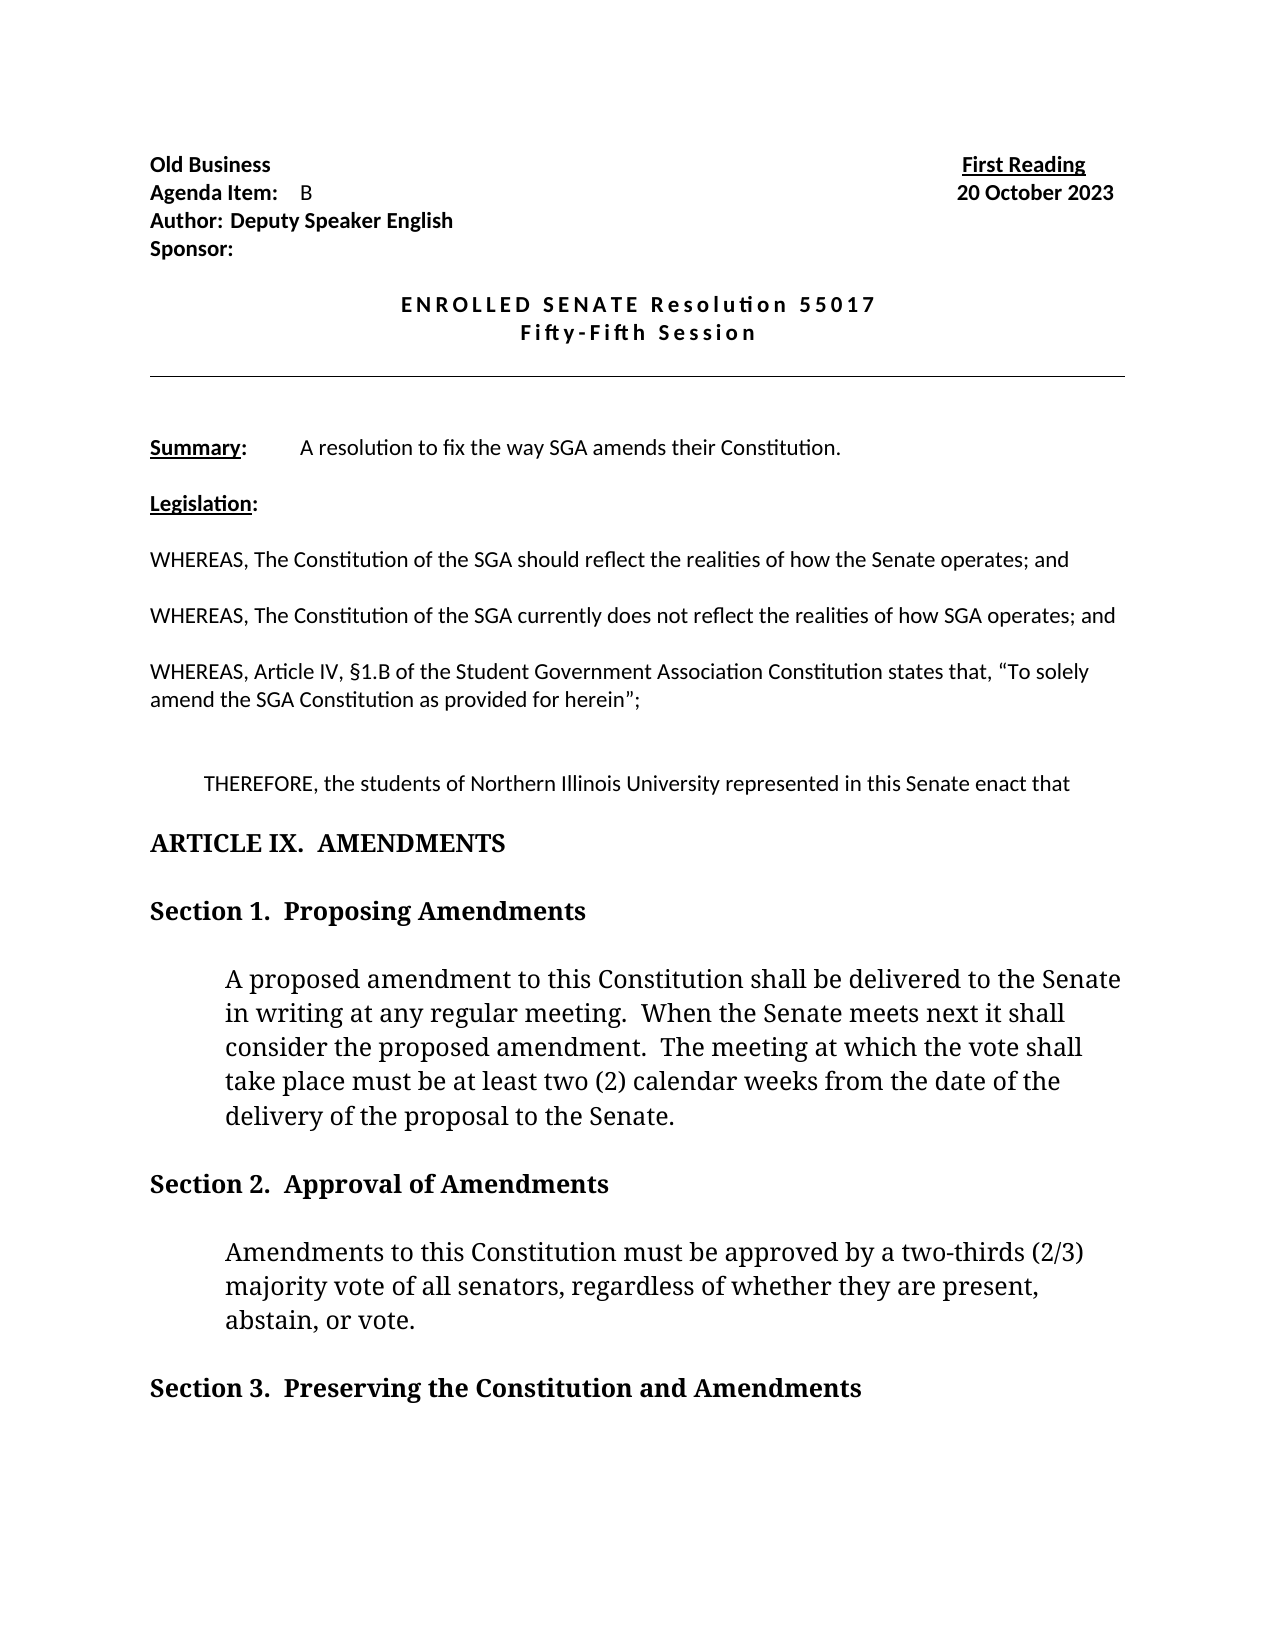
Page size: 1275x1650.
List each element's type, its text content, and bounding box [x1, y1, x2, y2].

text Section 1. Proposing Amendments [150, 894, 1125, 928]
list Summary: A resolution to fix the way SGA amends their Constitution. [150, 433, 1125, 461]
text A proposed amendment to this Constitution shall be delivered to the Senate in writing at any regular meeting. When the Senate meets next it shall consider the proposed amendment. The meeting at which the vote shall take place must be at least two (2) calendar weeks from the date of the delivery of the proposal to the Senate. [225, 962, 1125, 1132]
list THEREFORE, the students of Northern Illinois University represented in this Senate enact that [150, 769, 1125, 798]
list Old Business First Reading [150, 150, 1125, 178]
list WHEREAS, The Constitution of the SGA currently does not reflect the realities of how SGA operates; and [150, 601, 1125, 629]
list Agenda Item: B 20 October 2023 [150, 178, 1125, 206]
list Fifty-Fifth Session [150, 318, 1125, 346]
list Author: Deputy Speaker English [150, 206, 1125, 234]
text Amendments to this Constitution must be approved by a two-thirds (2/3) majority vote of all senators, regardless of whether they are present, abstain, or vote. [225, 1234, 1125, 1337]
text Section 2. Approval of Amendments [150, 1166, 1125, 1200]
list Legislation: [150, 489, 1125, 517]
text ARTICLE IX. AMENDMENTS [150, 826, 1125, 860]
list WHEREAS, The Constitution of the SGA should reflect the realities of how the Senate operates; and [150, 545, 1125, 573]
list ENROLLED SENATE Resolution 55017 [150, 290, 1125, 318]
list WHEREAS, Article IV, §1.B of the Student Government Association Constitution states that, “To solely amend the SGA Constitution as provided for herein”; [150, 657, 1125, 713]
list Sponsor: [150, 234, 1125, 262]
text Section 3. Preserving the Constitution and Amendments [150, 1371, 1125, 1405]
